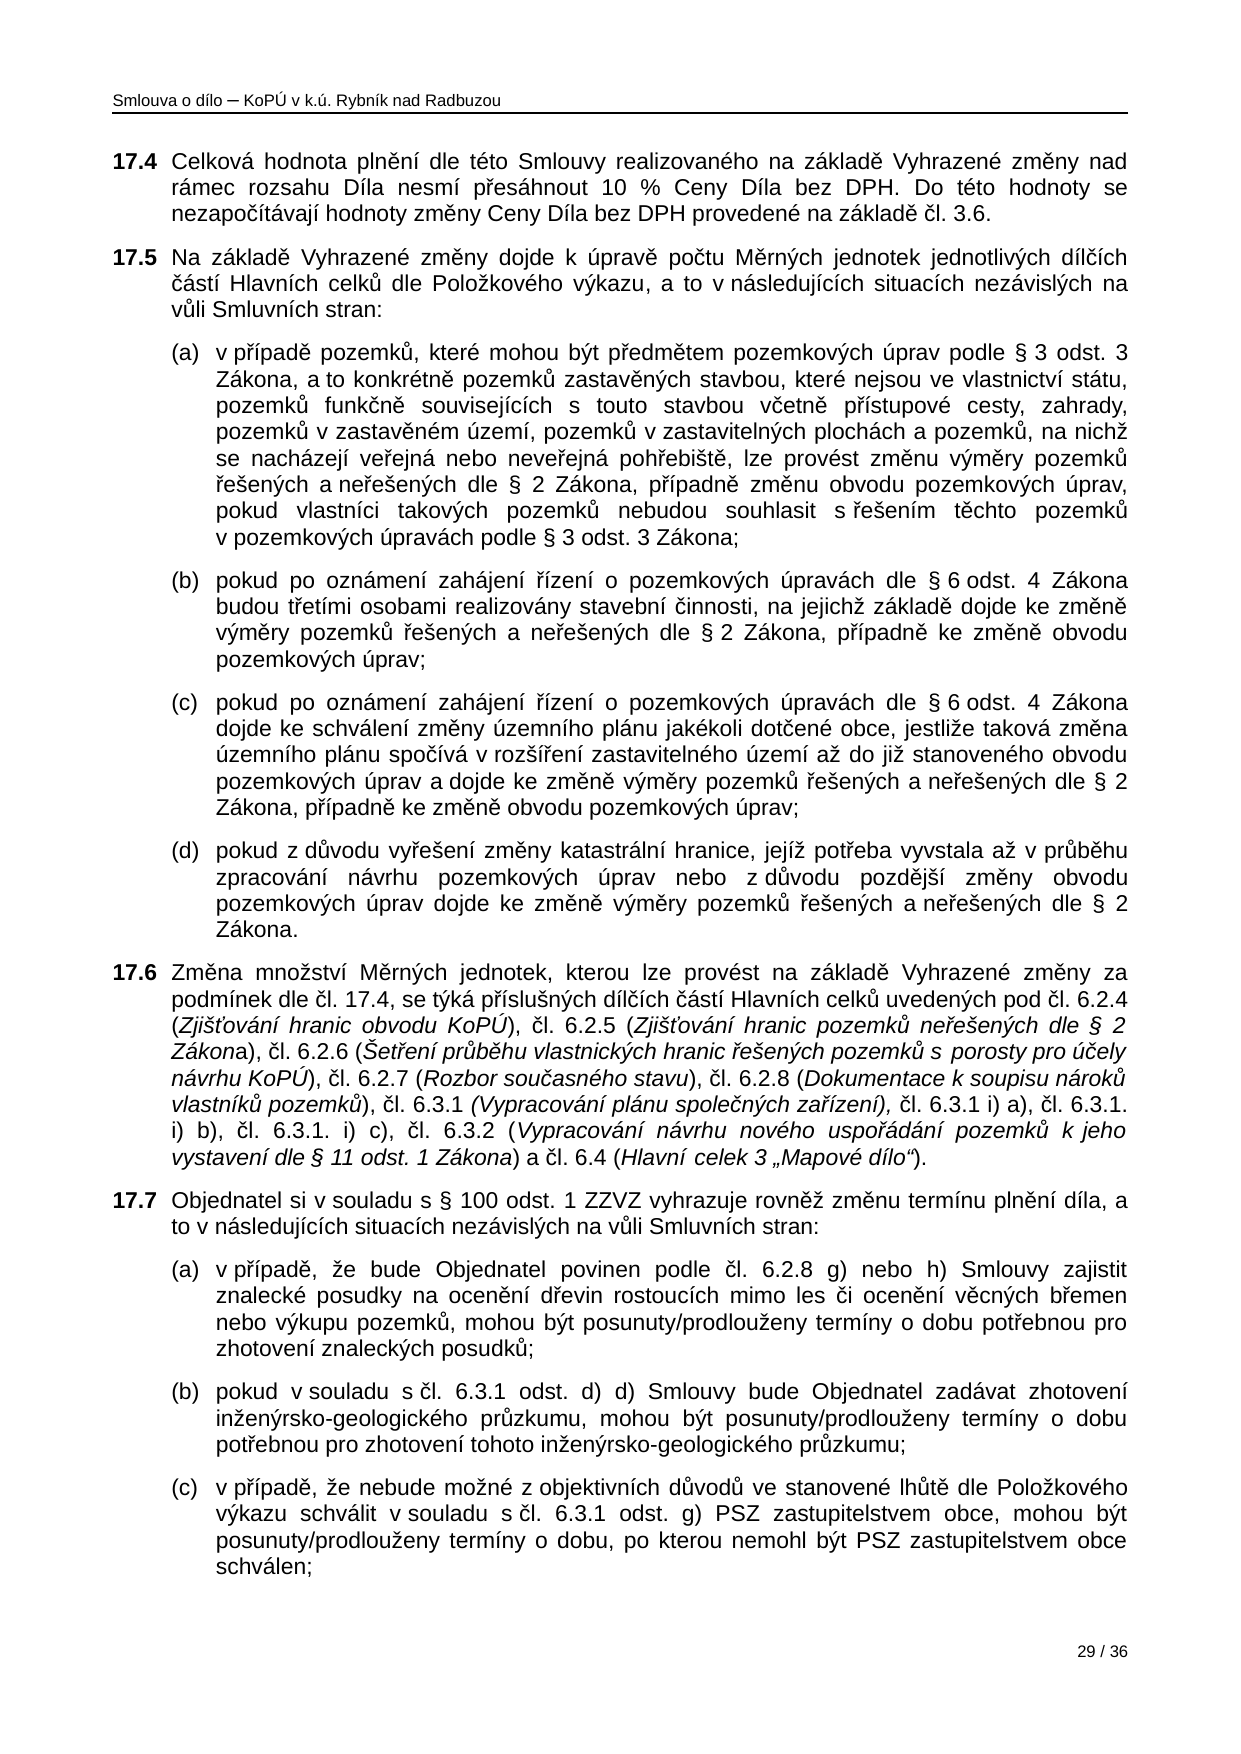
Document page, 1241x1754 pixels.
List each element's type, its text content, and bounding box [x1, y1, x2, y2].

list pokud po oznámení zahájení řízení o pozemkových úpravách dle § 6 odst. 4 Zákona dojde ke schválení změny územního plánu jakékoli dotčené obce, jestliže taková změna územního plánu spočívá v rozšíření zastavitelného území až do již stanoveného obvodu pozemkových úprav a dojde ke změně výměry pozemků řešených a neřešených dle § 2 Zákona, případně ke změně obvodu pozemkových úprav; [171, 689, 1128, 821]
list v případě, že bude Objednatel povinen podle čl. 6.2.8 g) nebo h) Smlouvy zajistit znalecké posudky na ocenění dřevin rostoucích mimo les či ocenění věcných břemen nebo výkupu pozemků, mohou být posunuty/prodlouženy termíny o dobu potřebnou pro zhotovení znaleckých posudků; [171, 1256, 1128, 1362]
text Na základě Vyhrazené změny dojde k úpravě počtu Měrných jednotek jednotlivých dílčích částí Hlavních celků dle Položkového výkazu, a to v následujících situacích nezávislých na vůli Smluvních stran: [112, 243, 1128, 322]
list pokud po oznámení zahájení řízení o pozemkových úpravách dle § 6 odst. 4 Zákona budou třetími osobami realizovány stavební činnosti, na jejichž základě dojde ke změně výměry pozemků řešených a neřešených dle § 2 Zákona, případně ke změně obvodu pozemkových úprav; [171, 567, 1128, 672]
list pokud z důvodu vyřešení změny katastrální hranice, jejíž potřeba vyvstala až v průběhu zpracování návrhu pozemkových úprav nebo z důvodu pozdější změny obvodu pozemkových úprav dojde ke změně výměry pozemků řešených a neřešených dle § 2 Zákona. [171, 837, 1128, 943]
text Celková hodnota plnění dle této Smlouvy realizovaného na základě Vyhrazené změny nad rámec rozsahu Díla nesmí přesáhnout 10 % Ceny Díla bez DPH. Do této hodnoty se nezapočítávají hodnoty změny Ceny Díla bez DPH provedené na základě čl. 3.6. [112, 148, 1128, 227]
list v případě pozemků, které mohou být předmětem pozemkových úprav podle § 3 odst. 3 Zákona, a to konkrétně pozemků zastavěných stavbou, které nejsou ve vlastnictví státu, pozemků funkčně souvisejících s touto stavbou včetně přístupové cesty, zahrady, pozemků v zastavěném území, pozemků v zastavitelných plochách a pozemků, na nichž se nacházejí veřejná nebo neveřejná pohřebiště, lze provést změnu výměry pozemků řešených a neřešených dle § 2 Zákona, případně změnu obvodu pozemkových úprav, pokud vlastníci takových pozemků nebudou souhlasit s řešením těchto pozemků v pozemkových úpravách podle § 3 odst. 3 Zákona; [171, 339, 1128, 550]
list pokud v souladu s čl. 6.3.1 odst. d) Smlouvy bude Objednatel zadávat zhotovení inženýrsko-geologického průzkumu, mohou být posunuty/prodlouženy termíny o dobu potřebnou pro zhotovení tohoto inženýrsko-geologického průzkumu; [171, 1378, 1128, 1457]
text Změna množství Měrných jednotek, kterou lze provést na základě Vyhrazené změny za podmínek dle čl. 17.4, se týká příslušných dílčích částí Hlavních celků uvedených pod čl. 6.2.4 (Zjišťování hranic obvodu KoPÚ), čl. 6.2.5 (Zjišťování hranic pozemků neřešených dle § 2 Zákona), čl. 6.2.6 (Šetření průběhu vlastnických hranic řešených pozemků s porosty pro účely návrhu KoPÚ), čl. 6.2.7 (Rozbor současného stavu), čl. 6.2.8 (Dokumentace k soupisu nároků vlastníků pozemků), čl. 6.3.1 (Vypracování plánu společných zařízení), čl. 6.3.1 i) a), čl. 6.3.1. i) b), čl. 6.3.1. i) c), čl. 6.3.2 (Vypracování návrhu nového uspořádání pozemků k jeho vystavení dle § 11 odst. 1 Zákona) a čl. 6.4 (Hlavní celek 3 „Mapové dílo“). [112, 959, 1128, 1170]
text Objednatel si v souladu s § 100 odst. 1 ZZVZ vyhrazuje rovněž změnu termínu plnění díla, a to v následujících situacích nezávislých na vůli Smluvních stran: [112, 1187, 1128, 1239]
list v případě, že nebude možné z objektivních důvodů ve stanovené lhůtě dle Položkového výkazu schválit v souladu s čl. 6.3.1 odst. g) PSZ zastupitelstvem obce, mohou být posunuty/prodlouženy termíny o dobu, po kterou nemohl být PSZ zastupitelstvem obce schválen; [171, 1474, 1128, 1579]
